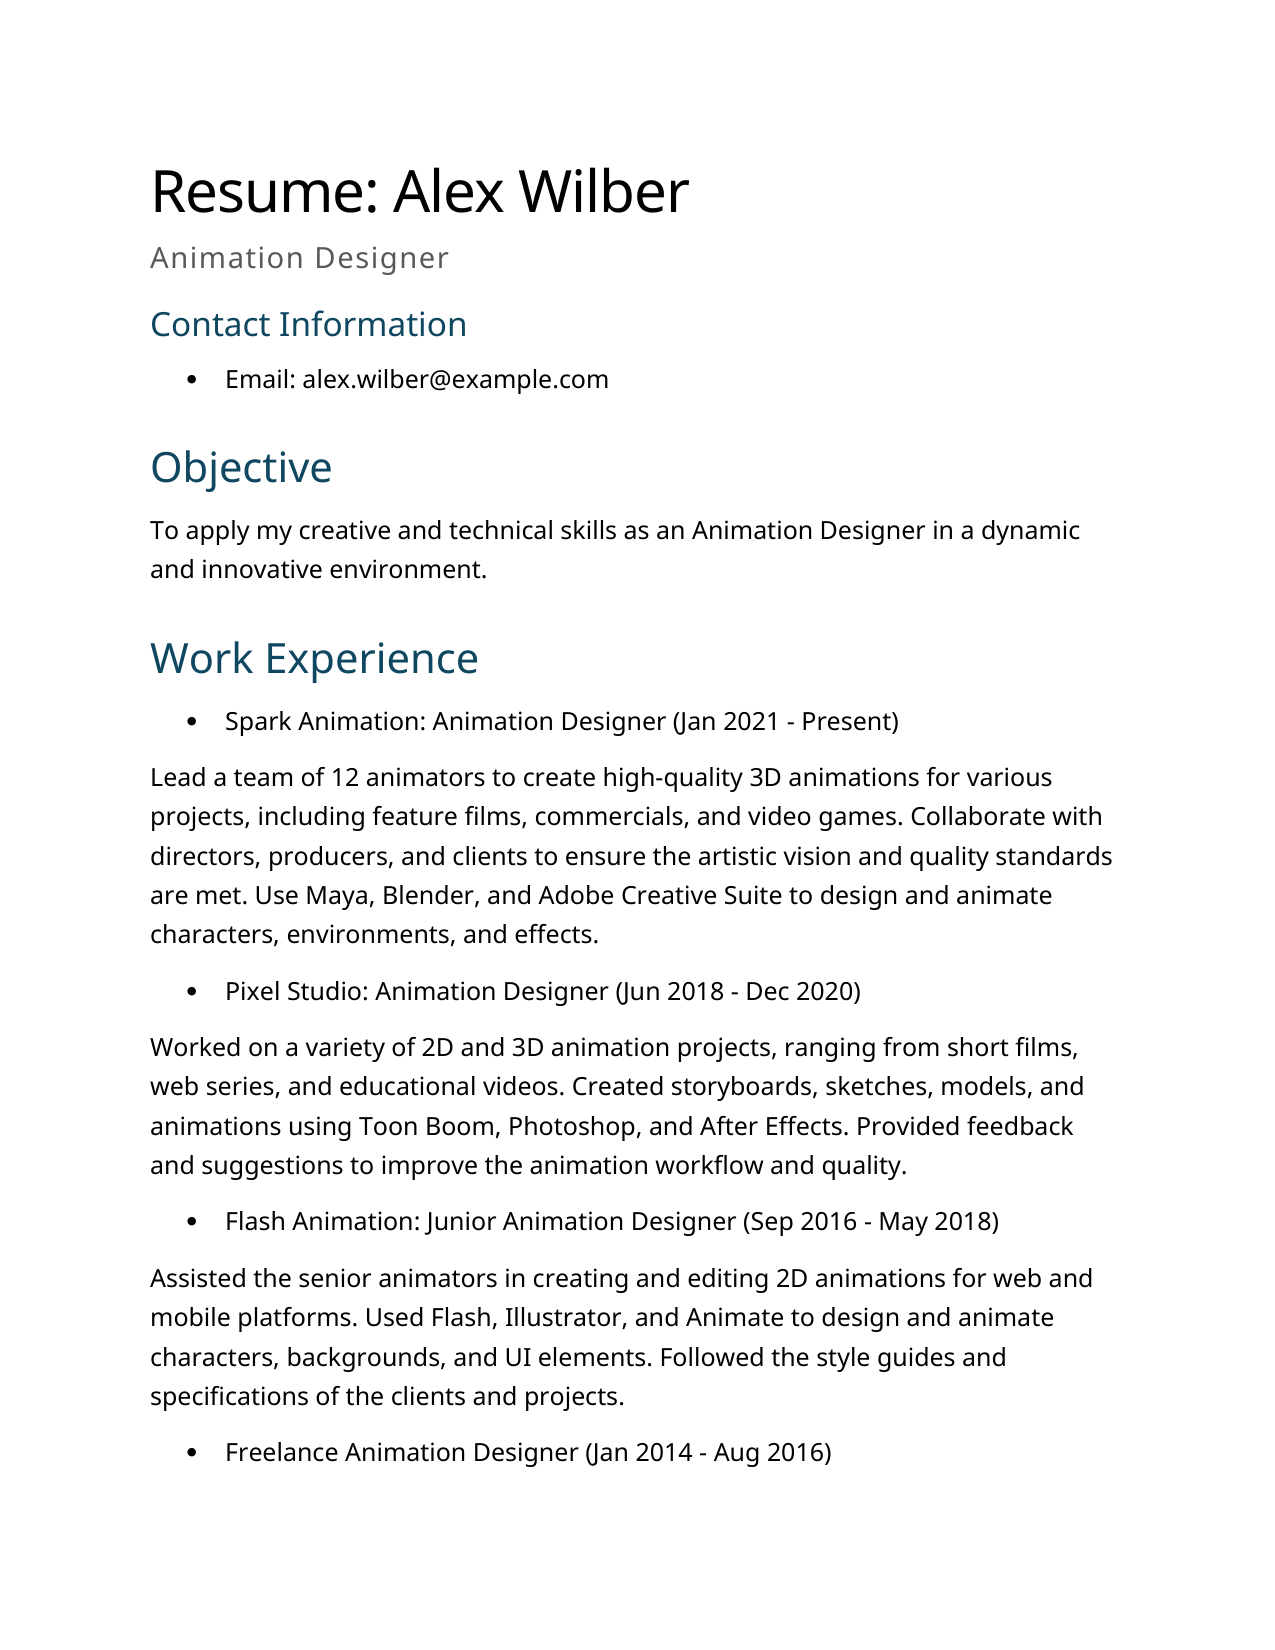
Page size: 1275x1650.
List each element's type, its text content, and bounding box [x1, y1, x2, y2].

subtitle Objective [150, 438, 1125, 495]
title Resume: Alex Wilber [150, 150, 1125, 229]
list Pixel Studio: Animation Designer (Jun 2018 - Dec 2020) [187, 973, 1125, 1007]
text Lead a team of 12 animators to create high-quality 3D animations for various projects, including feature films, commercials, and video games. Collaborate with directors, producers, and clients to ensure the artistic vision and quality standards are met. Use Maya, Blender, and Adobe Creative Suite to design and animate characters, environments, and effects. [150, 759, 1125, 951]
subtitle Contact Information [150, 300, 1125, 346]
list Freelance Animation Designer (Jan 2014 - Aug 2016) [187, 1435, 1125, 1469]
subtitle Animation Designer [150, 238, 1125, 277]
text Worked on a variety of 2D and 3D animation projects, ranging from short films, web series, and educational videos. Created storyboards, sketches, models, and animations using Toon Boom, Photoshop, and After Effects. Provided feedback and suggestions to improve the animation workflow and quality. [150, 1029, 1125, 1182]
list Spark Animation: Animation Designer (Jan 2021 - Present) [187, 703, 1125, 737]
text Assisted the senior animators in creating and editing 2D animations for web and mobile platforms. Used Flash, Illustrator, and Animate to design and animate characters, backgrounds, and UI elements. Followed the style guides and specifications of the clients and projects. [150, 1260, 1125, 1413]
list Flash Animation: Junior Animation Designer (Sep 2016 - May 2018) [187, 1204, 1125, 1238]
subtitle Work Experience [150, 629, 1125, 686]
text To apply my creative and technical skills as an Animation Designer in a dynamic and innovative environment. [150, 512, 1125, 586]
list Email: alex.wilber@example.com [187, 361, 1125, 395]
